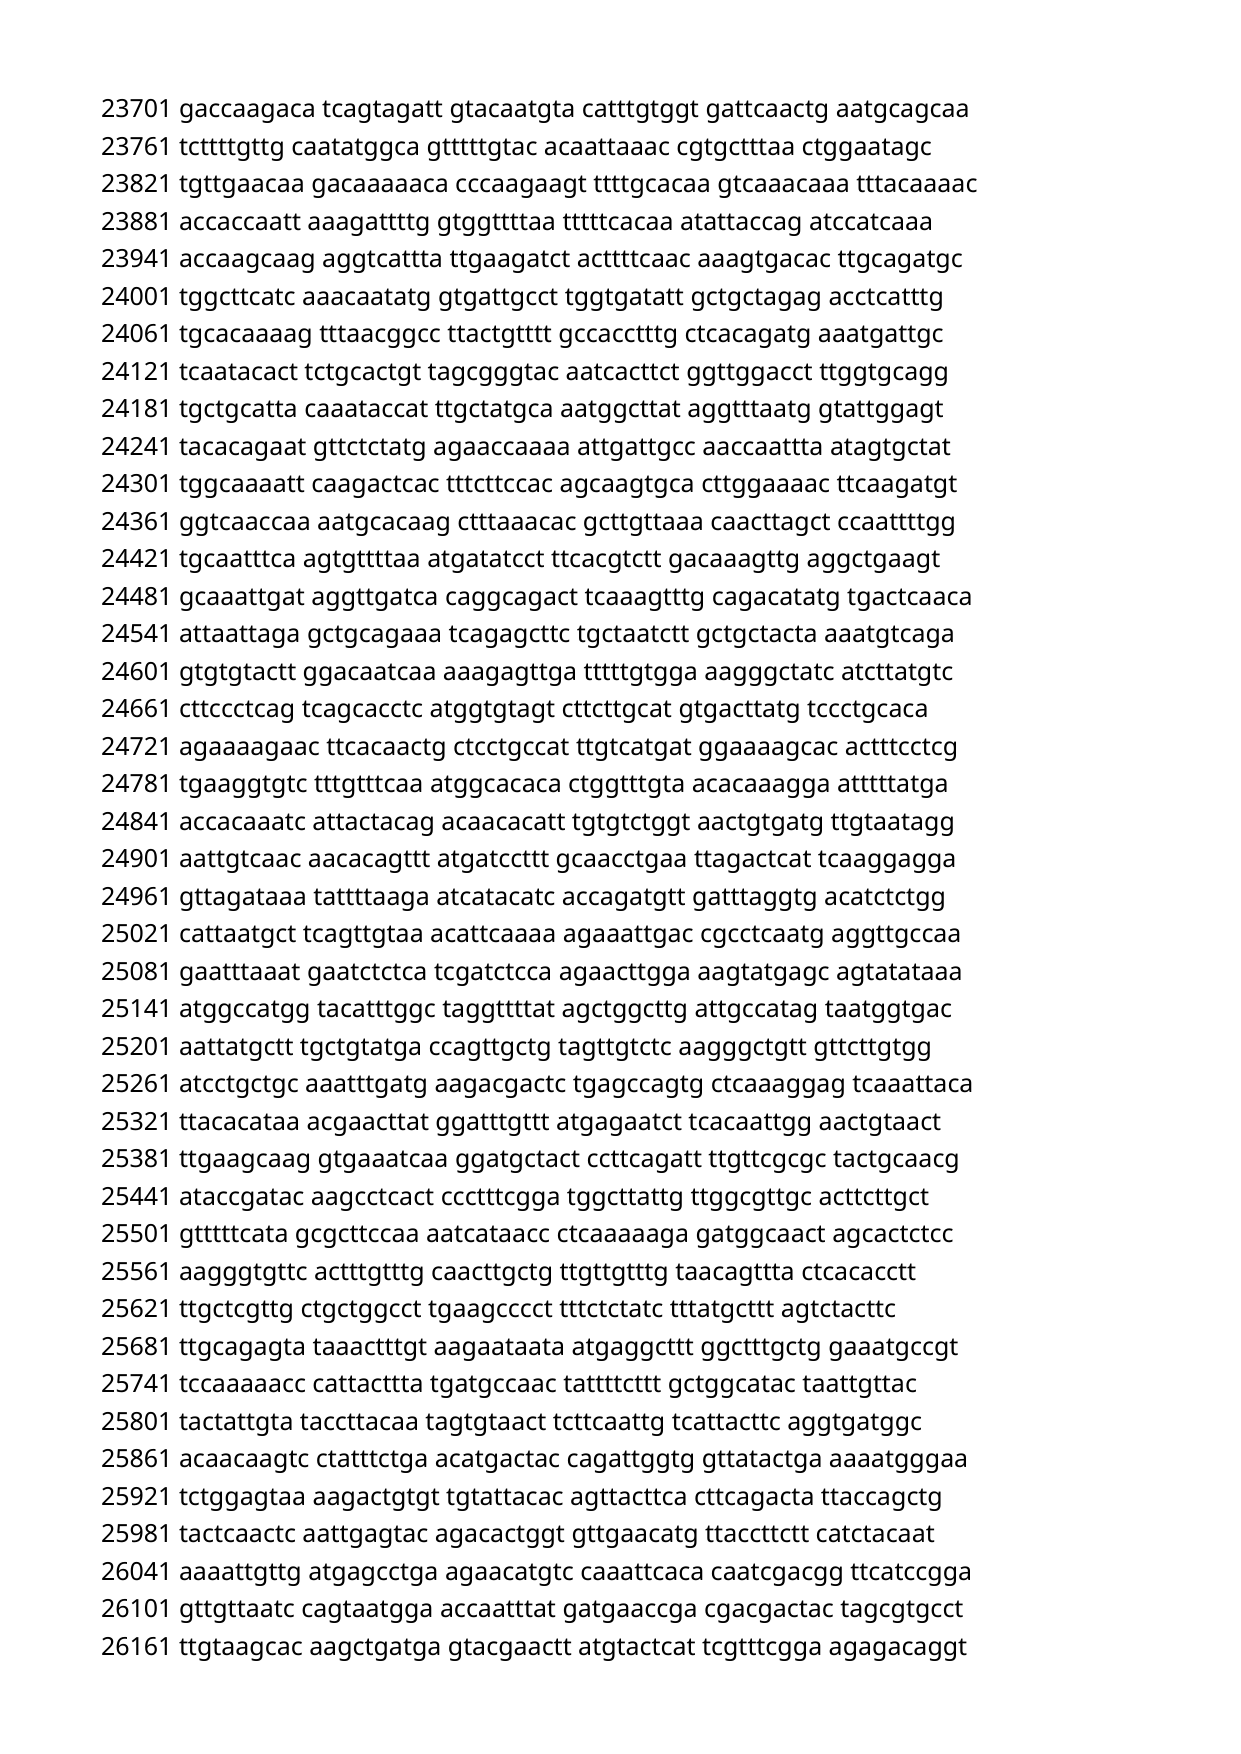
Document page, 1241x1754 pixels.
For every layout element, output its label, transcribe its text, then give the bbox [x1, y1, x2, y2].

text 24841 accacaaatc attactacag acaacacatt tgtgtctggt aactgtgatg ttgtaatagg [75, 802, 1165, 839]
text 26161 ttgtaagcac aagctgatga gtacgaactt atgtactcat tcgtttcgga agagacaggt [75, 1627, 1165, 1664]
text 24001 tggcttcatc aaacaatatg gtgattgcct tggtgatatt gctgctagag acctcatttg [75, 277, 1165, 314]
text 23821 tgttgaacaa gacaaaaaca cccaagaagt ttttgcacaa gtcaaacaaa tttacaaaac [75, 164, 1165, 202]
text 25621 ttgctcgttg ctgctggcct tgaagcccct tttctctatc tttatgcttt agtctacttc [75, 1289, 1165, 1327]
text 23941 accaagcaag aggtcattta ttgaagatct acttttcaac aaagtgacac ttgcagatgc [75, 239, 1165, 277]
text 24061 tgcacaaaag tttaacggcc ttactgtttt gccacctttg ctcacagatg aaatgattgc [75, 314, 1165, 352]
text 25501 gtttttcata gcgcttccaa aatcataacc ctcaaaaaga gatggcaact agcactctcc [75, 1214, 1165, 1252]
text 24901 aattgtcaac aacacagttt atgatccttt gcaacctgaa ttagactcat tcaaggagga [75, 839, 1165, 877]
text 25321 ttacacataa acgaacttat ggatttgttt atgagaatct tcacaattgg aactgtaact [75, 1102, 1165, 1139]
text 25921 tctggagtaa aagactgtgt tgtattacac agttacttca cttcagacta ttaccagctg [75, 1477, 1165, 1514]
text 24121 tcaatacact tctgcactgt tagcgggtac aatcacttct ggttggacct ttggtgcagg [75, 352, 1165, 389]
text 25981 tactcaactc aattgagtac agacactggt gttgaacatg ttaccttctt catctacaat [75, 1514, 1165, 1552]
text 25441 ataccgatac aagcctcact ccctttcgga tggcttattg ttggcgttgc acttcttgct [75, 1177, 1165, 1214]
text 24721 agaaaagaac ttcacaactg ctcctgccat ttgtcatgat ggaaaagcac actttcctcg [75, 727, 1165, 764]
text 25261 atcctgctgc aaatttgatg aagacgactc tgagccagtg ctcaaaggag tcaaattaca [75, 1064, 1165, 1102]
text 24961 gttagataaa tattttaaga atcatacatc accagatgtt gatttaggtg acatctctgg [75, 877, 1165, 914]
text 24361 ggtcaaccaa aatgcacaag ctttaaacac gcttgttaaa caacttagct ccaattttgg [75, 502, 1165, 539]
text 24241 tacacagaat gttctctatg agaaccaaaa attgattgcc aaccaattta atagtgctat [75, 427, 1165, 464]
text 25021 cattaatgct tcagttgtaa acattcaaaa agaaattgac cgcctcaatg aggttgccaa [75, 914, 1165, 952]
text 23761 tcttttgttg caatatggca gtttttgtac acaattaaac cgtgctttaa ctggaatagc [75, 127, 1165, 164]
text 24661 cttccctcag tcagcacctc atggtgtagt cttcttgcat gtgacttatg tccctgcaca [75, 689, 1165, 727]
text 24181 tgctgcatta caaataccat ttgctatgca aatggcttat aggtttaatg gtattggagt [75, 389, 1165, 427]
text 25081 gaatttaaat gaatctctca tcgatctcca agaacttgga aagtatgagc agtatataaa [75, 952, 1165, 989]
text 26101 gttgttaatc cagtaatgga accaatttat gatgaaccga cgacgactac tagcgtgcct [75, 1589, 1165, 1627]
text 25381 ttgaagcaag gtgaaatcaa ggatgctact ccttcagatt ttgttcgcgc tactgcaacg [75, 1139, 1165, 1177]
text 24481 gcaaattgat aggttgatca caggcagact tcaaagtttg cagacatatg tgactcaaca [75, 577, 1165, 614]
text 25801 tactattgta taccttacaa tagtgtaact tcttcaattg tcattacttc aggtgatggc [75, 1402, 1165, 1439]
text 24541 attaattaga gctgcagaaa tcagagcttc tgctaatctt gctgctacta aaatgtcaga [75, 614, 1165, 652]
text 25561 aagggtgttc actttgtttg caacttgctg ttgttgtttg taacagttta ctcacacctt [75, 1252, 1165, 1289]
text 25201 aattatgctt tgctgtatga ccagttgctg tagttgtctc aagggctgtt gttcttgtgg [75, 1027, 1165, 1064]
text 24421 tgcaatttca agtgttttaa atgatatcct ttcacgtctt gacaaagttg aggctgaagt [75, 539, 1165, 577]
text 25741 tccaaaaacc cattacttta tgatgccaac tattttcttt gctggcatac taattgttac [75, 1364, 1165, 1402]
text 24601 gtgtgtactt ggacaatcaa aaagagttga tttttgtgga aagggctatc atcttatgtc [75, 652, 1165, 689]
text 24781 tgaaggtgtc tttgtttcaa atggcacaca ctggtttgta acacaaagga atttttatga [75, 764, 1165, 802]
text 25861 acaacaagtc ctatttctga acatgactac cagattggtg gttatactga aaaatgggaa [75, 1439, 1165, 1477]
text 25141 atggccatgg tacatttggc taggttttat agctggcttg attgccatag taatggtgac [75, 989, 1165, 1027]
text 23701 gaccaagaca tcagtagatt gtacaatgta catttgtggt gattcaactg aatgcagcaa [75, 89, 1165, 127]
text 23881 accaccaatt aaagattttg gtggttttaa tttttcacaa atattaccag atccatcaaa [75, 202, 1165, 239]
text 26041 aaaattgttg atgagcctga agaacatgtc caaattcaca caatcgacgg ttcatccgga [75, 1552, 1165, 1589]
text 24301 tggcaaaatt caagactcac tttcttccac agcaagtgca cttggaaaac ttcaagatgt [75, 464, 1165, 502]
text 25681 ttgcagagta taaactttgt aagaataata atgaggcttt ggctttgctg gaaatgccgt [75, 1327, 1165, 1364]
